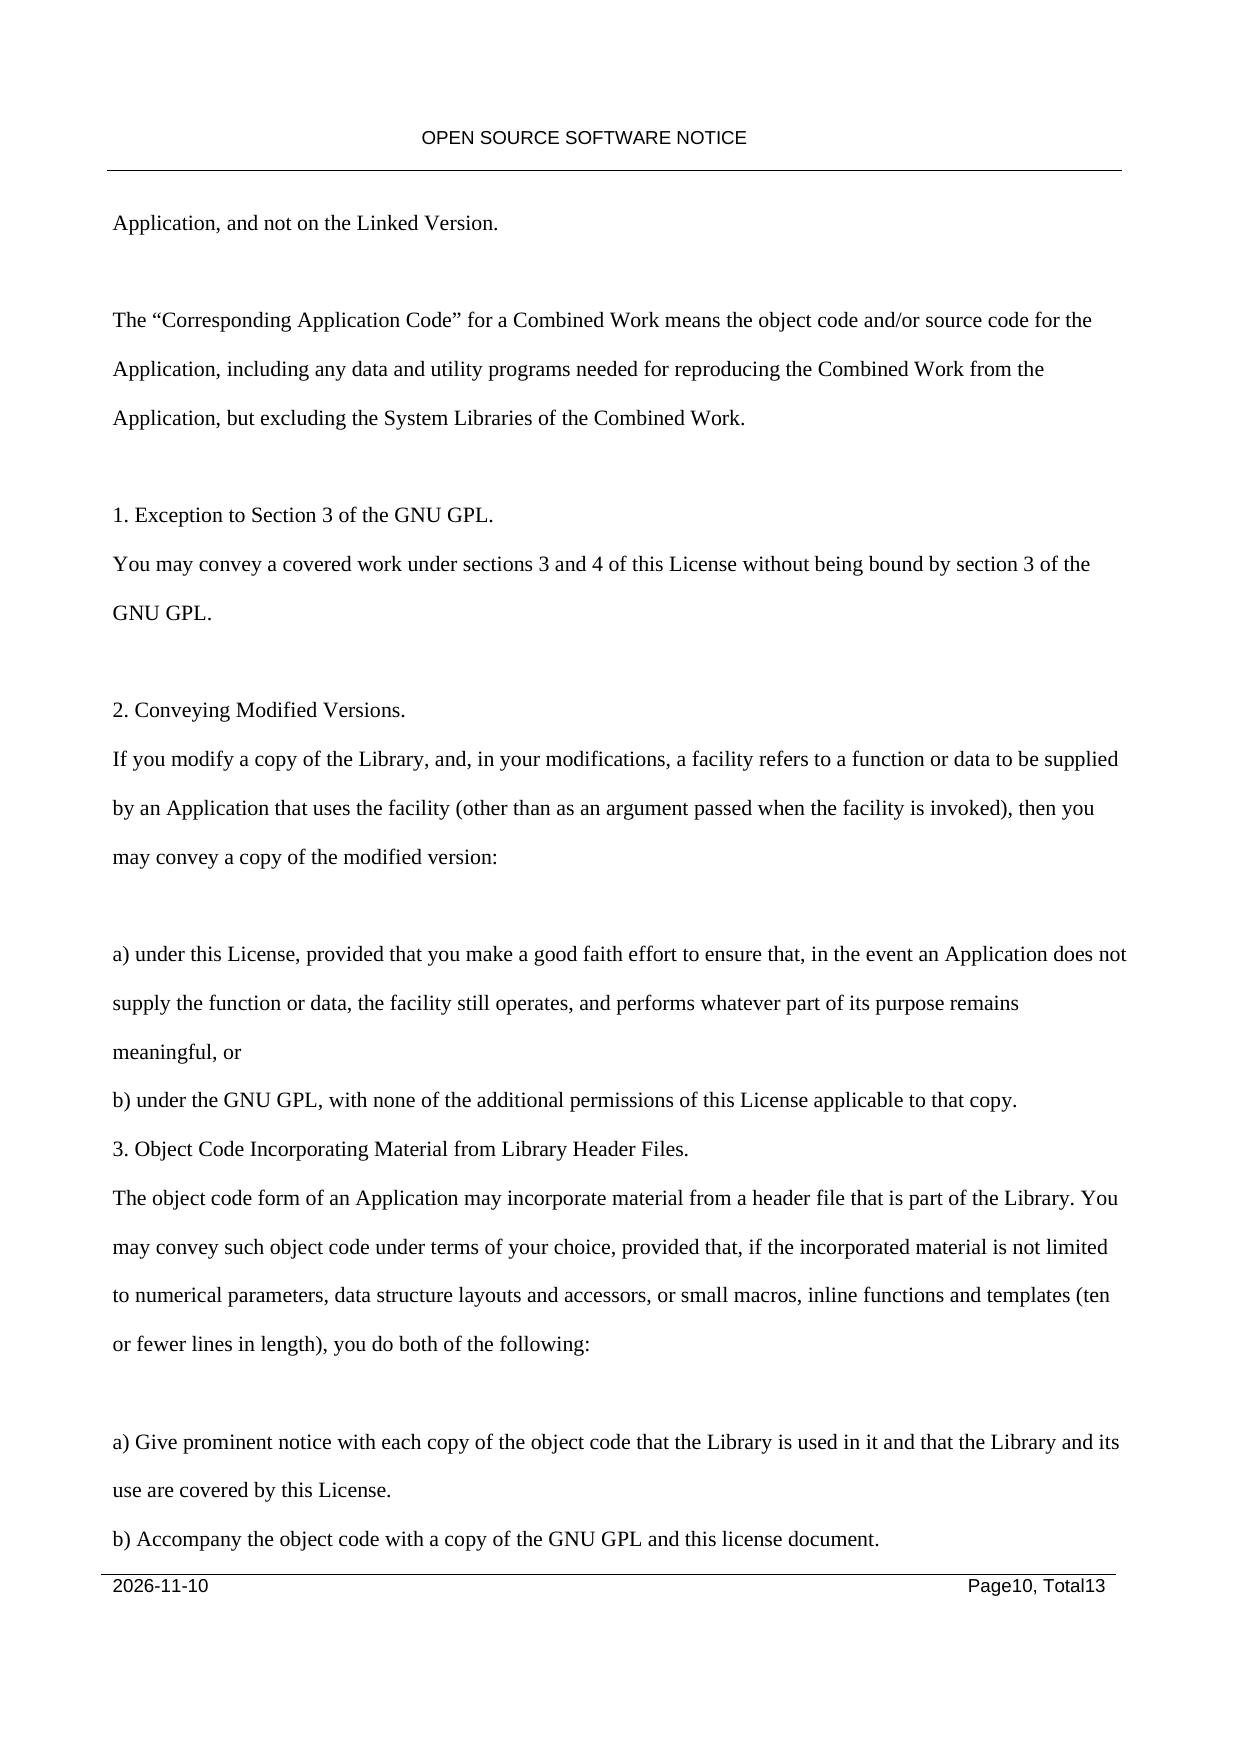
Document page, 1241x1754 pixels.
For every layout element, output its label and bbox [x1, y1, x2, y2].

text [112, 206, 1128, 1555]
